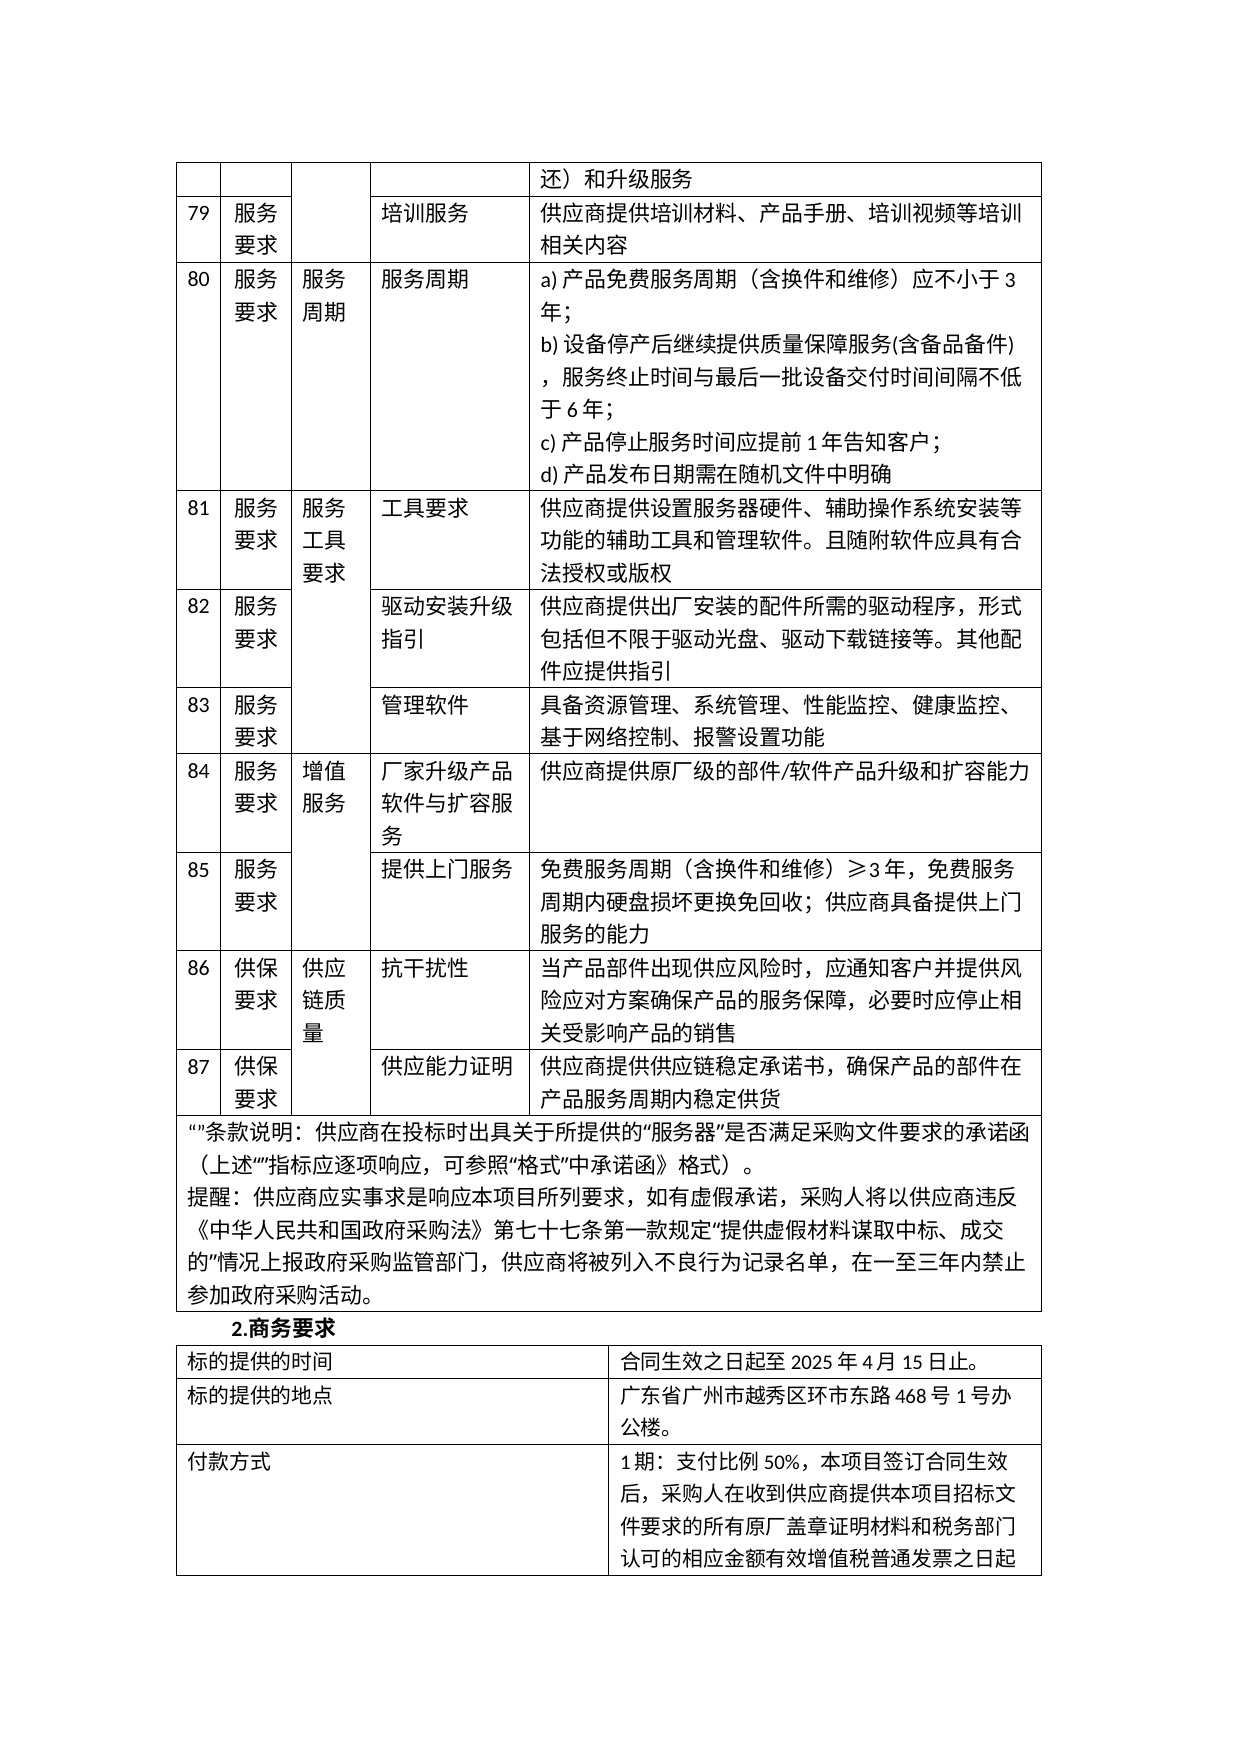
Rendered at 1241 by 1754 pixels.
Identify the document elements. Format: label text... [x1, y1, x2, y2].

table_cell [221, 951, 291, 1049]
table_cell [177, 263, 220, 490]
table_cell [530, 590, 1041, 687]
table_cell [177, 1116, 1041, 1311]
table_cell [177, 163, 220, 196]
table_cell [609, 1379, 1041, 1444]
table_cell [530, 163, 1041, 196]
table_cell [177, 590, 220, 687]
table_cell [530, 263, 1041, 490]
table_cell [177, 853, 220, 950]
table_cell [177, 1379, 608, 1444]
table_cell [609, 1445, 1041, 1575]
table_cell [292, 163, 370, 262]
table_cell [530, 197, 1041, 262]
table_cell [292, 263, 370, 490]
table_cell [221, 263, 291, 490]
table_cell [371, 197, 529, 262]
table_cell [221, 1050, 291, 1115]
text 2.商务要求 [187, 1312, 1053, 1344]
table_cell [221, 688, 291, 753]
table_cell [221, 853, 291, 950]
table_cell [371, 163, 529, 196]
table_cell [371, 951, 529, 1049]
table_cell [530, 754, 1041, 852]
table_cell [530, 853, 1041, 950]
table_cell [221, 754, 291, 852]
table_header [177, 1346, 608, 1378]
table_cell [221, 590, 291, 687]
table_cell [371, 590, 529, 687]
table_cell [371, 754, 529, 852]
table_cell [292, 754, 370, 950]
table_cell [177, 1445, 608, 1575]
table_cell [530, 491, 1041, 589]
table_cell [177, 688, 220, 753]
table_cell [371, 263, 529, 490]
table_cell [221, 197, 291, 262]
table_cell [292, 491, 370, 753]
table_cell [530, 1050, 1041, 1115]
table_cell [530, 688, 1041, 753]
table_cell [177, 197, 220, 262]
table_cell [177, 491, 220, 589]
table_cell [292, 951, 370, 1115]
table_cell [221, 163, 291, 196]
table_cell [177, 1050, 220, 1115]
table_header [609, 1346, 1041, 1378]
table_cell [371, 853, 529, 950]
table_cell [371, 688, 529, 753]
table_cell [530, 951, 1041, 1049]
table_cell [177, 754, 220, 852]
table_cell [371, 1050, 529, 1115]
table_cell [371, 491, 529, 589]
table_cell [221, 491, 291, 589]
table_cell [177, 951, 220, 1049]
